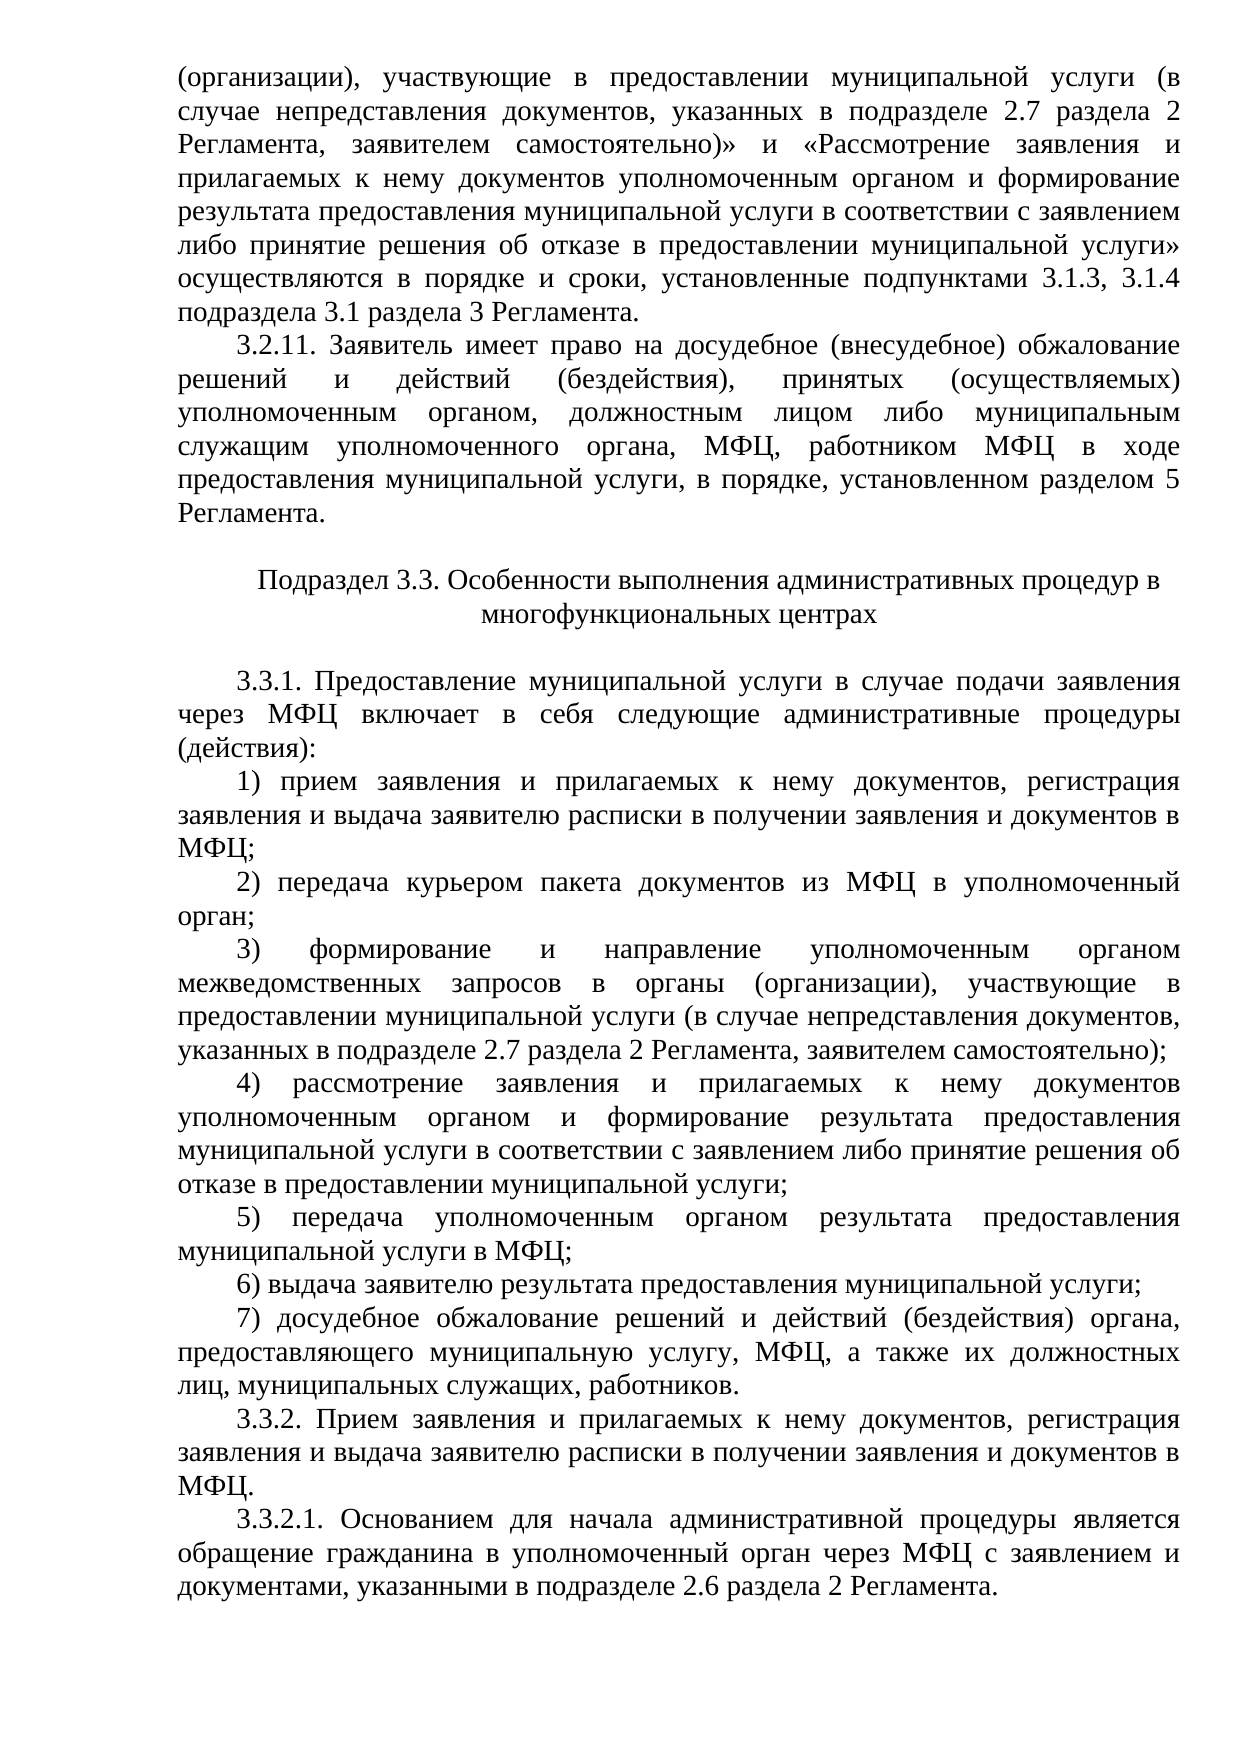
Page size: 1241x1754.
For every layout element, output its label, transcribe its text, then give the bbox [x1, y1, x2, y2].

text 3.2.11. Заявитель имеет право на досудебное (внесудебное) обжалование решений и действий (бездействия), принятых (осуществляемых) уполномоченным органом, должностным лицом либо муниципальным служащим уполномоченного органа, МФЦ, работником МФЦ в ходе предоставления муниципальной услуги, в порядке, установленном разделом 5 Регламента. [177, 327, 1181, 529]
text 3.3.2. Прием заявления и прилагаемых к нему документов, регистрация заявления и выдача заявителю расписки в получении заявления и документов в МФЦ. [177, 1401, 1181, 1501]
text Подраздел 3.3. Особенности выполнения административных процедур в многофункциональных центрах [177, 562, 1181, 629]
text 3) формирование и направление уполномоченным органом межведомственных запросов в органы (организации), участвующие в предоставлении муниципальной услуги (в случае непредставления документов, указанных в подразделе 2.7 раздела 2 Регламента, заявителем самостоятельно); [177, 931, 1181, 1065]
text 6) выдача заявителю результата предоставления муниципальной услуги; [177, 1267, 1181, 1300]
text 4) рассмотрение заявления и прилагаемых к нему документов уполномоченным органом и формирование результата предоставления муниципальной услуги в соответствии с заявлением либо принятие решения об отказе в предоставлении муниципальной услуги; [177, 1065, 1181, 1199]
text 7) досудебное обжалование решений и действий (бездействия) органа, предоставляющего муниципальную услугу, МФЦ, а также их должностных лиц, муниципальных служащих, работников. [177, 1300, 1181, 1401]
text 1) прием заявления и прилагаемых к нему документов, регистрация заявления и выдача заявителю расписки в получении заявления и документов в МФЦ; [177, 763, 1181, 864]
text 2) передача курьером пакета документов из МФЦ в уполномоченный орган; [177, 864, 1181, 931]
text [177, 59, 1181, 327]
text 3.3.1. Предоставление муниципальной услуги в случае подачи заявления через МФЦ включает в себя следующие административные процедуры (действия): [177, 663, 1181, 763]
text 5) передача уполномоченным органом результата предоставления муниципальной услуги в МФЦ; [177, 1199, 1181, 1267]
text 3.3.2.1. Основанием для начала административной процедуры является обращение гражданина в уполномоченный орган через МФЦ с заявлением и документами, указанными в подразделе 2.6 раздела 2 Регламента. [177, 1501, 1181, 1602]
